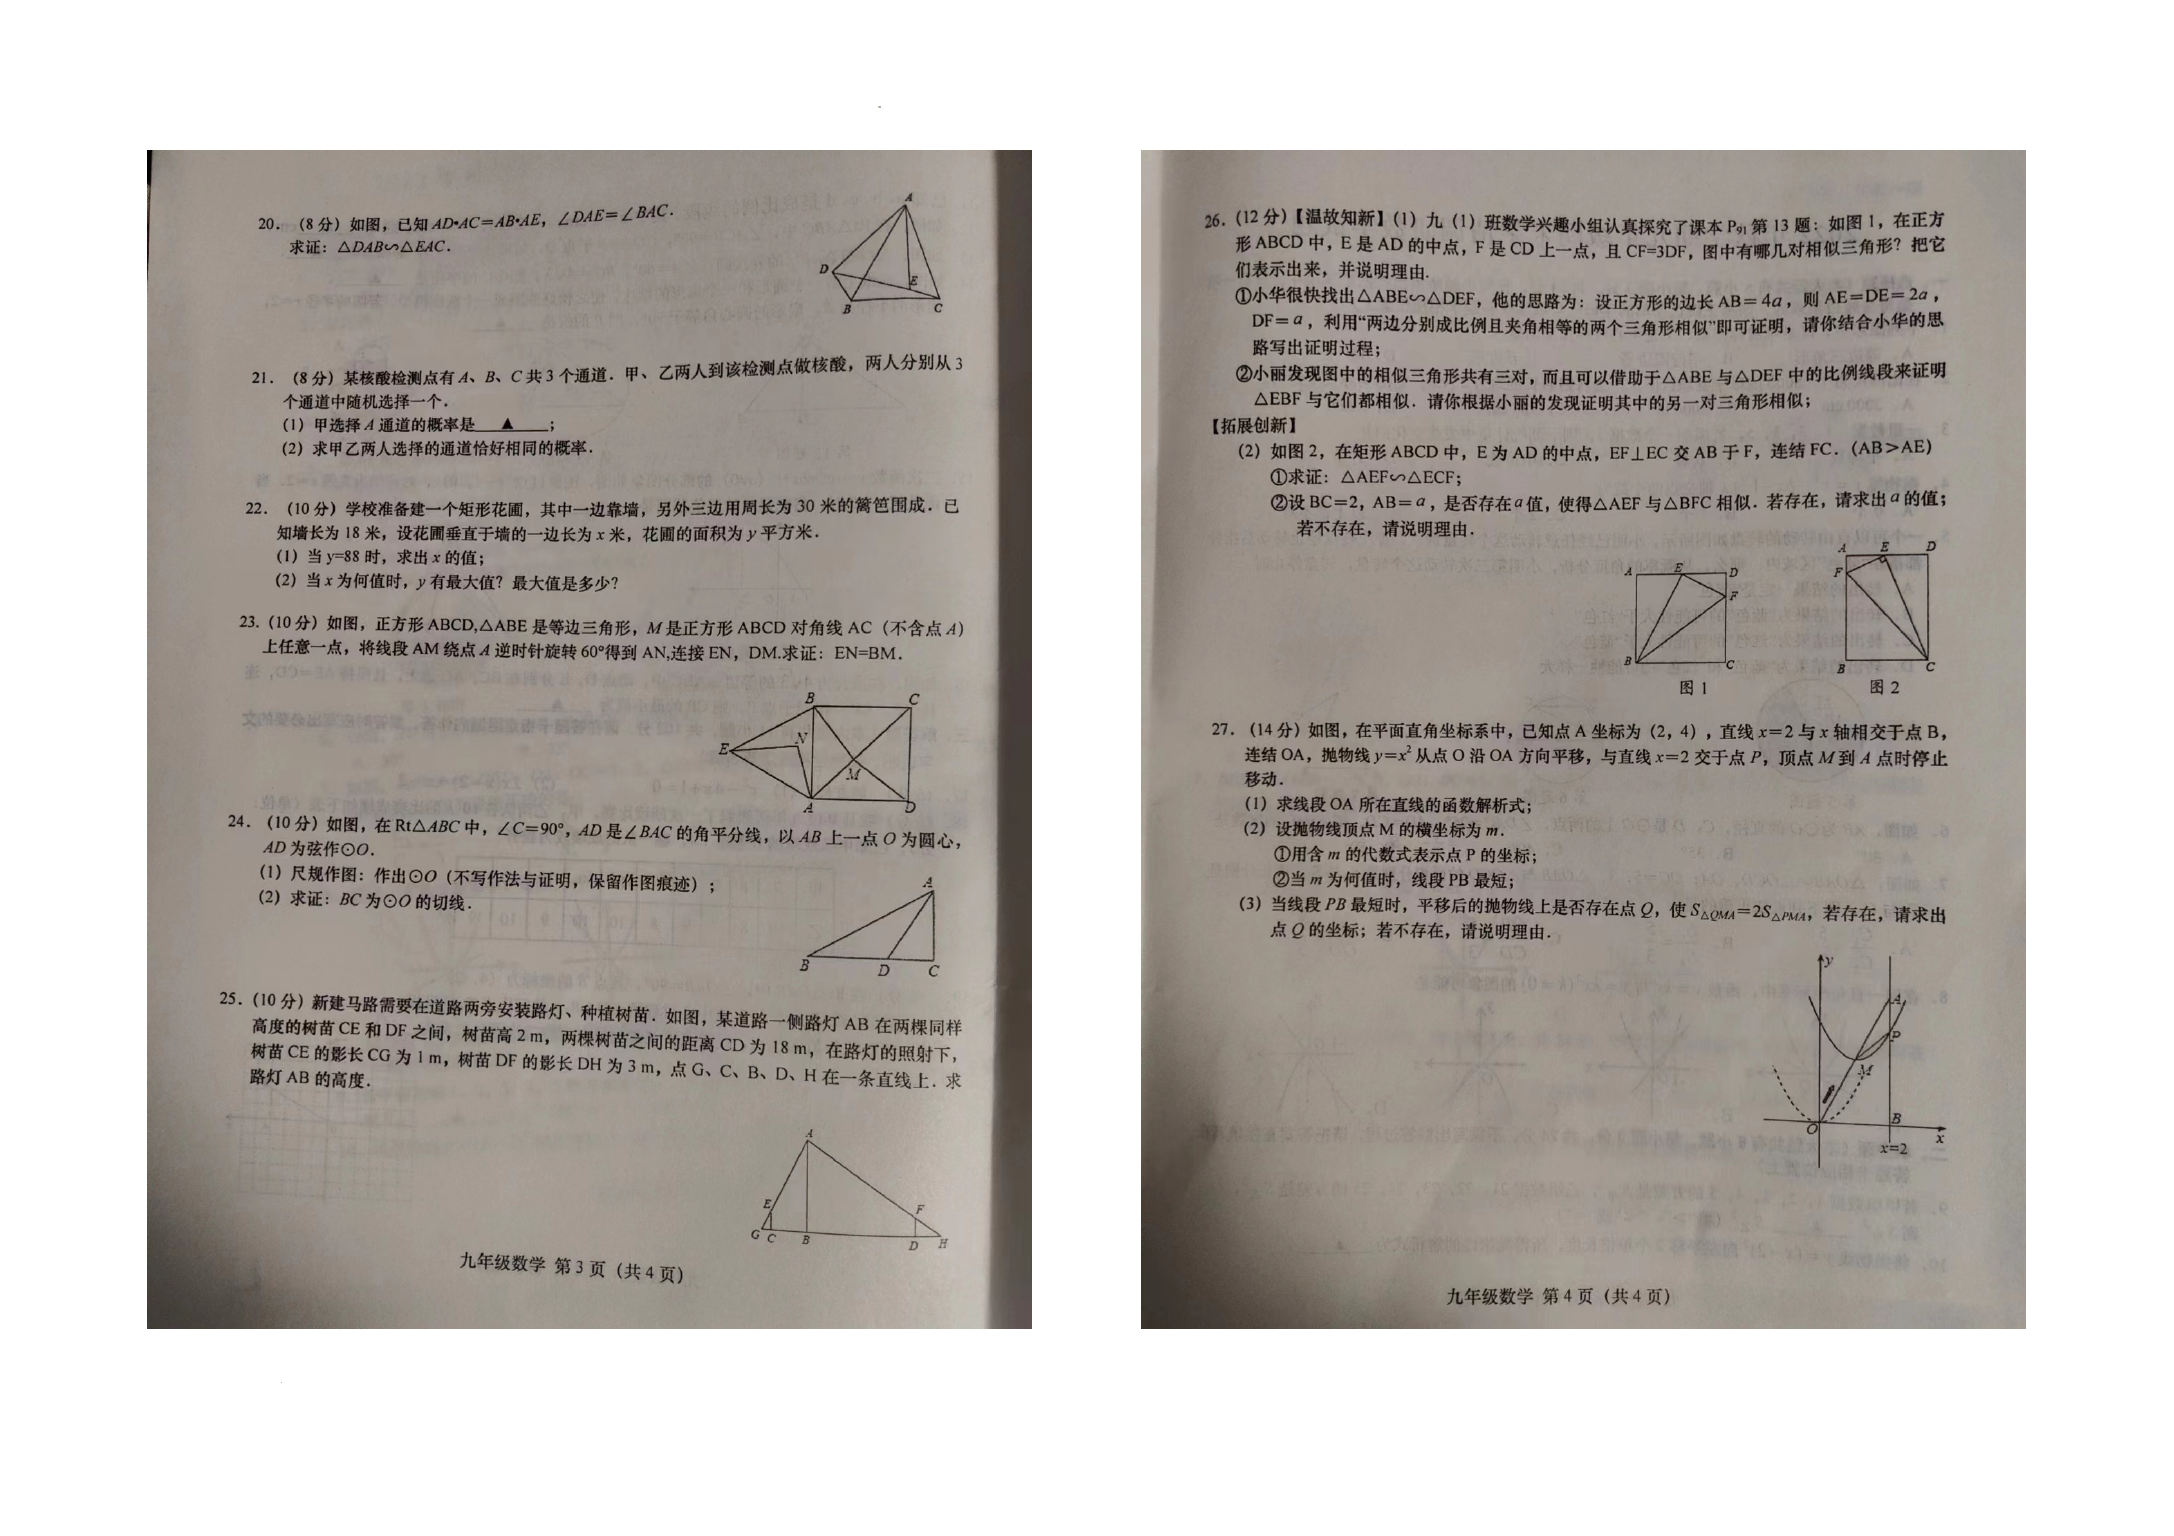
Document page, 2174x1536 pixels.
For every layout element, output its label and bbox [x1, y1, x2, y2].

picture [147, 150, 1032, 1329]
picture [1141, 150, 2026, 1329]
